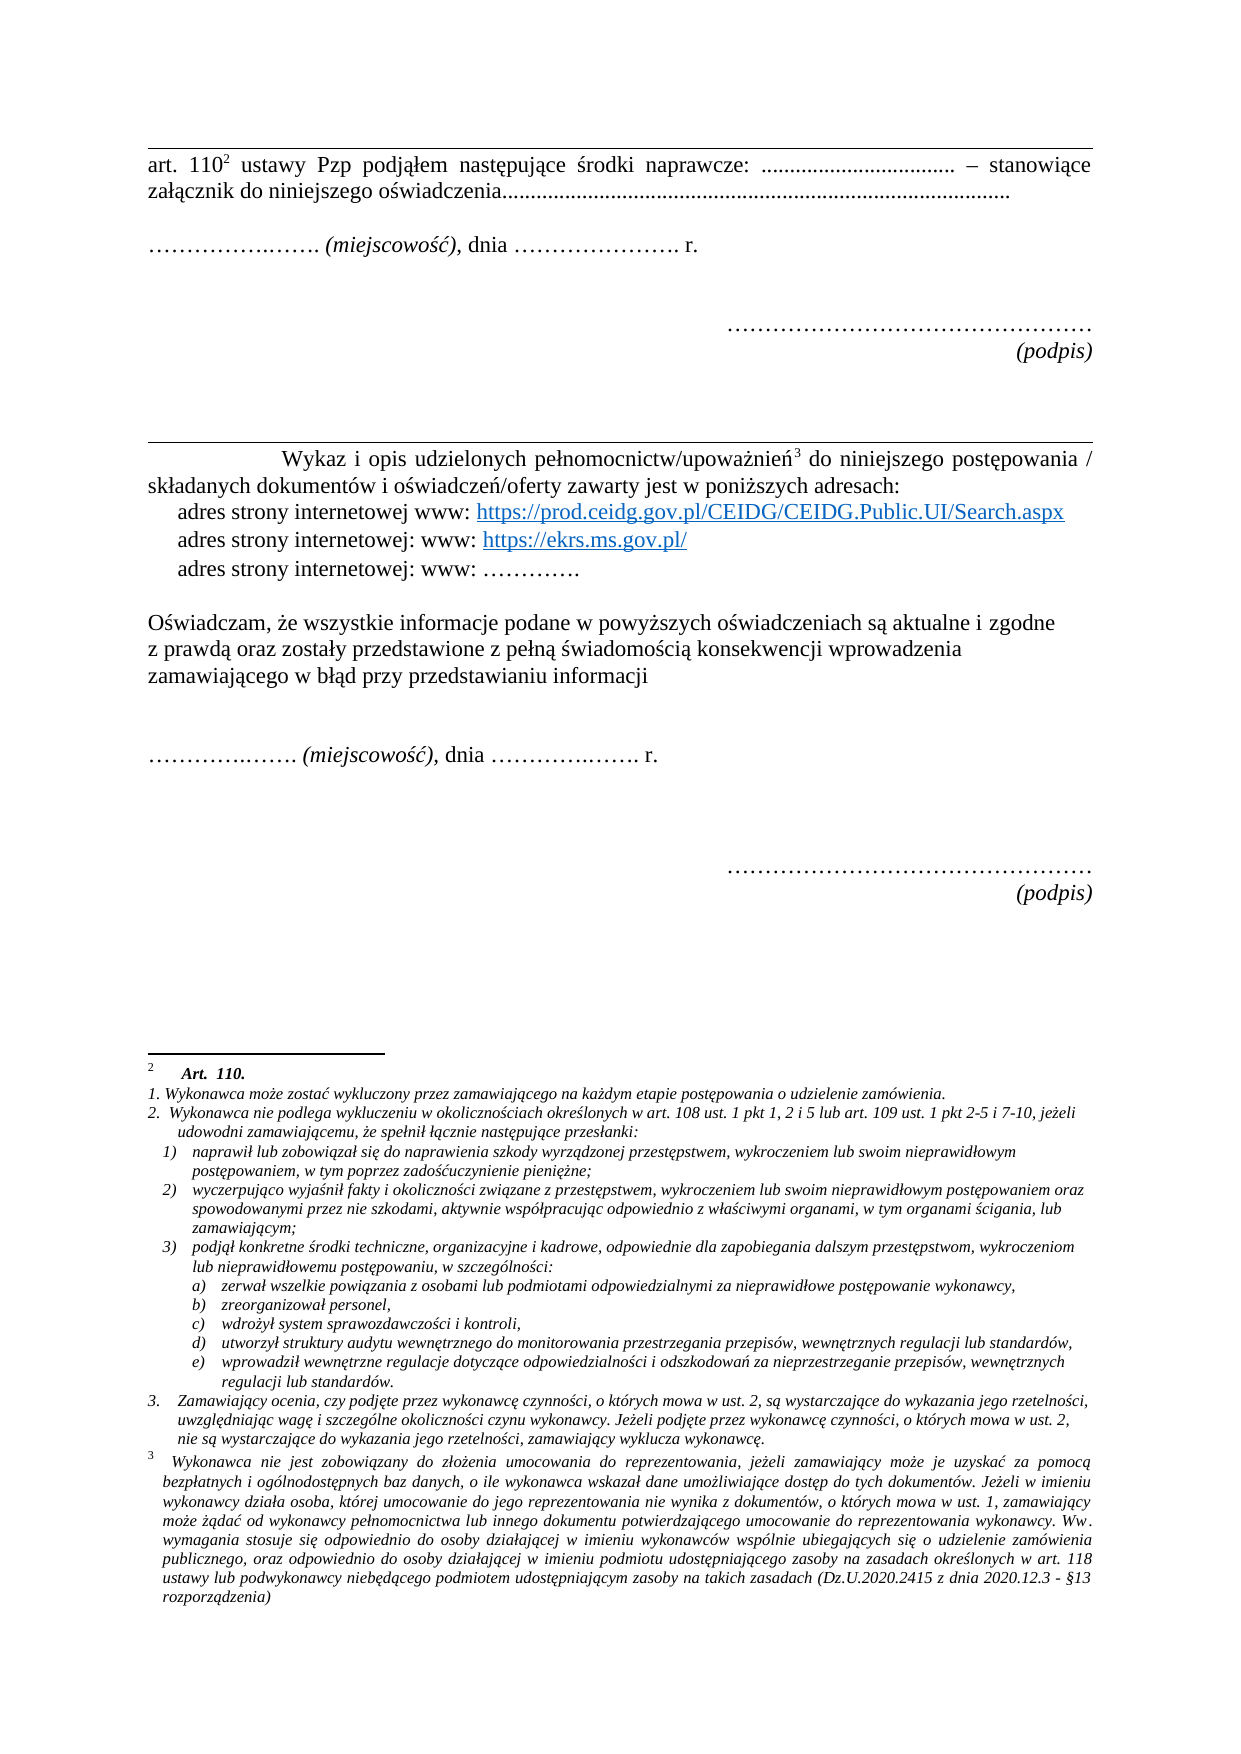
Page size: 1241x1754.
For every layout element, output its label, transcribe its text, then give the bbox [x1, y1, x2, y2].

text ………………………………………… (podpis) [148, 311, 1093, 363]
list (podpis) [223, 879, 1093, 906]
text ………….……. (miejscowość), dnia ………….……. r. [148, 741, 1093, 767]
text …………….……. (miejscowość), dnia …………………. r. [148, 231, 1093, 258]
text Wykaz i opis udzielonych pełnomocnictw/upoważnień do niniejszego postępowania / składanych dokumentów i oświadczeń/oferty zawarty jest w poniższych adresach: [148, 443, 1093, 498]
list ………………………………………… [223, 852, 1093, 878]
list adres strony internetowej www: https://prod.ceidg.gov.pl/CEIDG/CEIDG.Public.UI/Search.aspx [148, 498, 1093, 526]
text Oświadczam, że wszystkie informacje podane w powyższych oświadczeniach są aktualne i zgodne z prawdą oraz zostały przedstawione z pełną świadomością konsekwencji wprowadzenia zamawiającego w błąd przy przedstawianiu informacji [148, 609, 1093, 688]
list adres strony internetowej: www: https://ekrs.ms.gov.pl/ [148, 526, 1093, 554]
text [148, 149, 1093, 203]
list adres strony internetowej: www: …………. [148, 554, 1093, 583]
